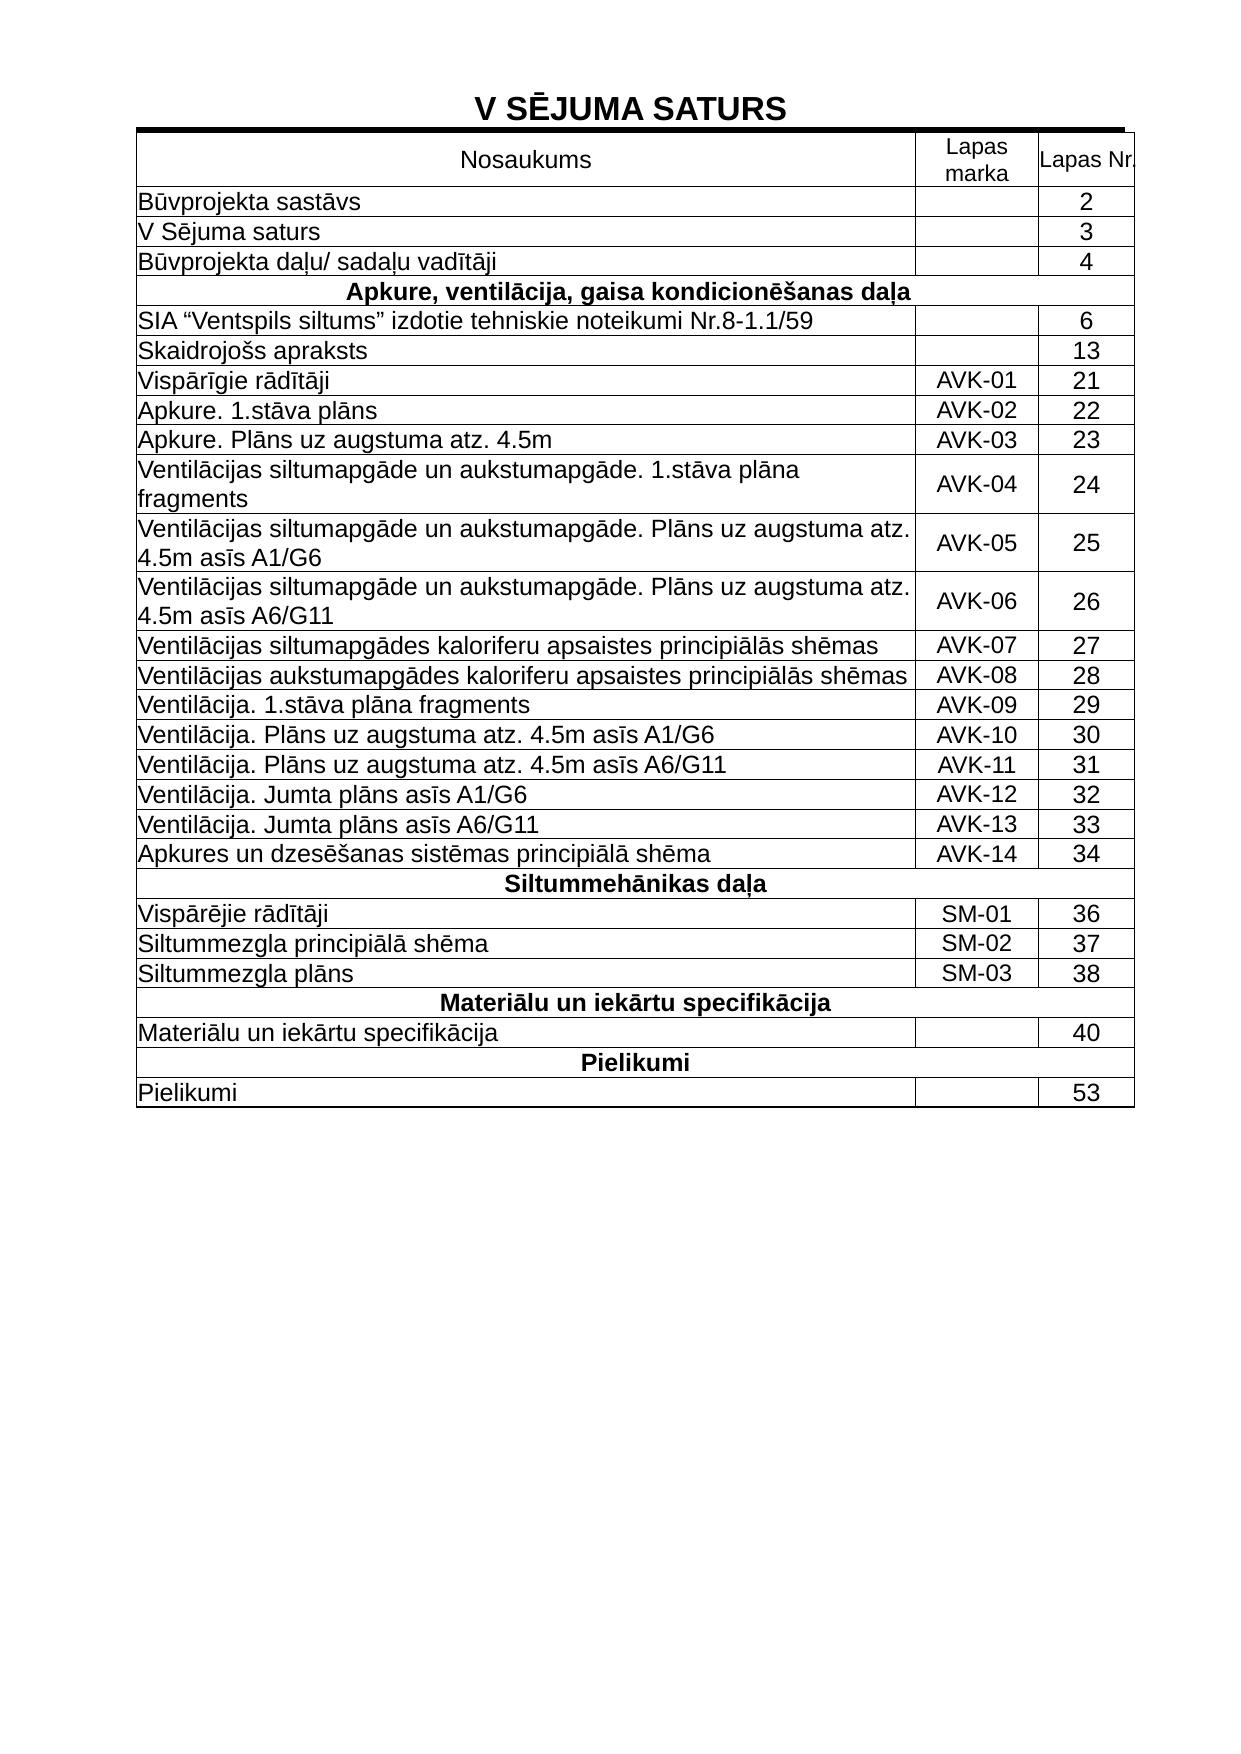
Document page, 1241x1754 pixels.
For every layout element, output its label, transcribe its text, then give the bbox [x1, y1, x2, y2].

table_header Lapas Nr. [1039, 133, 1134, 186]
table_cell [916, 217, 1038, 246]
table_cell SIA “Ventspils siltums” izdotie tehniskie noteikumi Nr.8-1.1/59 [137, 306, 915, 335]
table_cell Apkure, ventilācija, gaisa kondicionēšanas daļa [137, 276, 1134, 305]
table_cell 22 [1039, 396, 1134, 424]
table_cell Ventilācija. 1.stāva plāna fragments [137, 690, 915, 719]
table_cell AVK-11 [916, 750, 1038, 779]
table_cell 30 [1039, 720, 1134, 749]
table_cell Pielikumi [137, 1048, 1134, 1077]
table_cell 33 [1039, 810, 1134, 838]
table_cell Apkure. Plāns uz augstuma atz. 4.5m [137, 425, 915, 454]
table_cell SM-03 [916, 959, 1038, 987]
table_cell 3 [1039, 217, 1134, 246]
table_cell AVK-03 [916, 425, 1038, 454]
table_cell 26 [1039, 572, 1134, 630]
table_cell 37 [1039, 929, 1134, 957]
table_cell 40 [1039, 1018, 1134, 1047]
table_cell AVK-14 [916, 839, 1038, 868]
table_cell AVK-07 [916, 631, 1038, 659]
table_cell 34 [1039, 839, 1134, 868]
table_cell AVK-06 [916, 572, 1038, 630]
table_cell 32 [1039, 780, 1134, 808]
table_cell Skaidrojošs apraksts [137, 336, 915, 365]
table_cell AVK-13 [916, 810, 1038, 838]
table_cell Vispārējie rādītāji [137, 899, 915, 928]
table_cell 29 [1039, 690, 1134, 719]
table_cell Ventilācijas aukstumapgādes kaloriferu apsaistes principiālās shēmas [137, 661, 915, 689]
table_cell AVK-05 [916, 514, 1038, 571]
table_header Nosaukums [137, 133, 915, 186]
table_cell SM-02 [916, 929, 1038, 957]
table_cell Būvprojekta daļu/ sadaļu vadītāji [137, 247, 915, 275]
table_cell [916, 247, 1038, 275]
table_cell 23 [1039, 425, 1134, 454]
table_cell 24 [1039, 455, 1134, 513]
table_cell 4 [1039, 247, 1134, 275]
table_cell Ventilācijas siltumapgāde un aukstumapgāde. 1.stāva plāna fragments [137, 455, 915, 513]
table_cell AVK-10 [916, 720, 1038, 749]
table_cell Apkure. 1.stāva plāns [137, 396, 915, 424]
table_cell Apkures un dzesēšanas sistēmas principiālā shēma [137, 839, 915, 868]
table_cell AVK-08 [916, 661, 1038, 689]
table_cell Būvprojekta sastāvs [137, 187, 915, 216]
table_cell Ventilācija. Plāns uz augstuma atz. 4.5m asīs A6/G11 [137, 750, 915, 779]
text V SĒJUMA SATURS [136, 89, 1125, 127]
table_cell 38 [1039, 959, 1134, 987]
table_cell Pielikumi [137, 1078, 915, 1106]
table_cell 25 [1039, 514, 1134, 571]
table_cell Ventilācijas siltumapgāde un aukstumapgāde. Plāns uz augstuma atz. 4.5m asīs A6/G11 [137, 572, 915, 630]
table_cell 27 [1039, 631, 1134, 659]
table_cell Ventilācija. Jumta plāns asīs A6/G11 [137, 810, 915, 838]
table_cell 6 [1039, 306, 1134, 335]
table_cell Materiālu un iekārtu specifikācija [137, 988, 1134, 1017]
table_cell AVK-02 [916, 396, 1038, 424]
table_header Lapas marka [916, 133, 1038, 186]
table_cell 53 [1039, 1078, 1134, 1106]
table_cell V Sējuma saturs [137, 217, 915, 246]
table_cell 13 [1039, 336, 1134, 365]
table_cell Ventilācijas siltumapgāde un aukstumapgāde. Plāns uz augstuma atz. 4.5m asīs A1/G6 [137, 514, 915, 571]
table_cell [916, 187, 1038, 216]
table_cell Ventilācijas siltumapgādes kaloriferu apsaistes principiālās shēmas [137, 631, 915, 659]
table_cell [916, 306, 1038, 335]
table_cell AVK-12 [916, 780, 1038, 808]
table_cell Siltummehānikas daļa [137, 869, 1134, 898]
table_cell Ventilācija. Jumta plāns asīs A1/G6 [137, 780, 915, 808]
table_cell Siltummezgla plāns [137, 959, 915, 987]
table_cell 2 [1039, 187, 1134, 216]
table_cell Vispārīgie rādītāji [137, 366, 915, 394]
table_cell 21 [1039, 366, 1134, 394]
table_cell [916, 1018, 1038, 1047]
table_cell Materiālu un iekārtu specifikācija [137, 1018, 915, 1047]
table_cell [916, 1078, 1038, 1106]
table_cell 28 [1039, 661, 1134, 689]
table_cell SM-01 [916, 899, 1038, 928]
table_cell AVK-04 [916, 455, 1038, 513]
table_cell Ventilācija. Plāns uz augstuma atz. 4.5m asīs A1/G6 [137, 720, 915, 749]
table_cell 31 [1039, 750, 1134, 779]
table_cell [916, 336, 1038, 365]
table_cell AVK-09 [916, 690, 1038, 719]
table_cell Siltummezgla principiālā shēma [137, 929, 915, 957]
table_cell AVK-01 [916, 366, 1038, 394]
table_cell 36 [1039, 899, 1134, 928]
